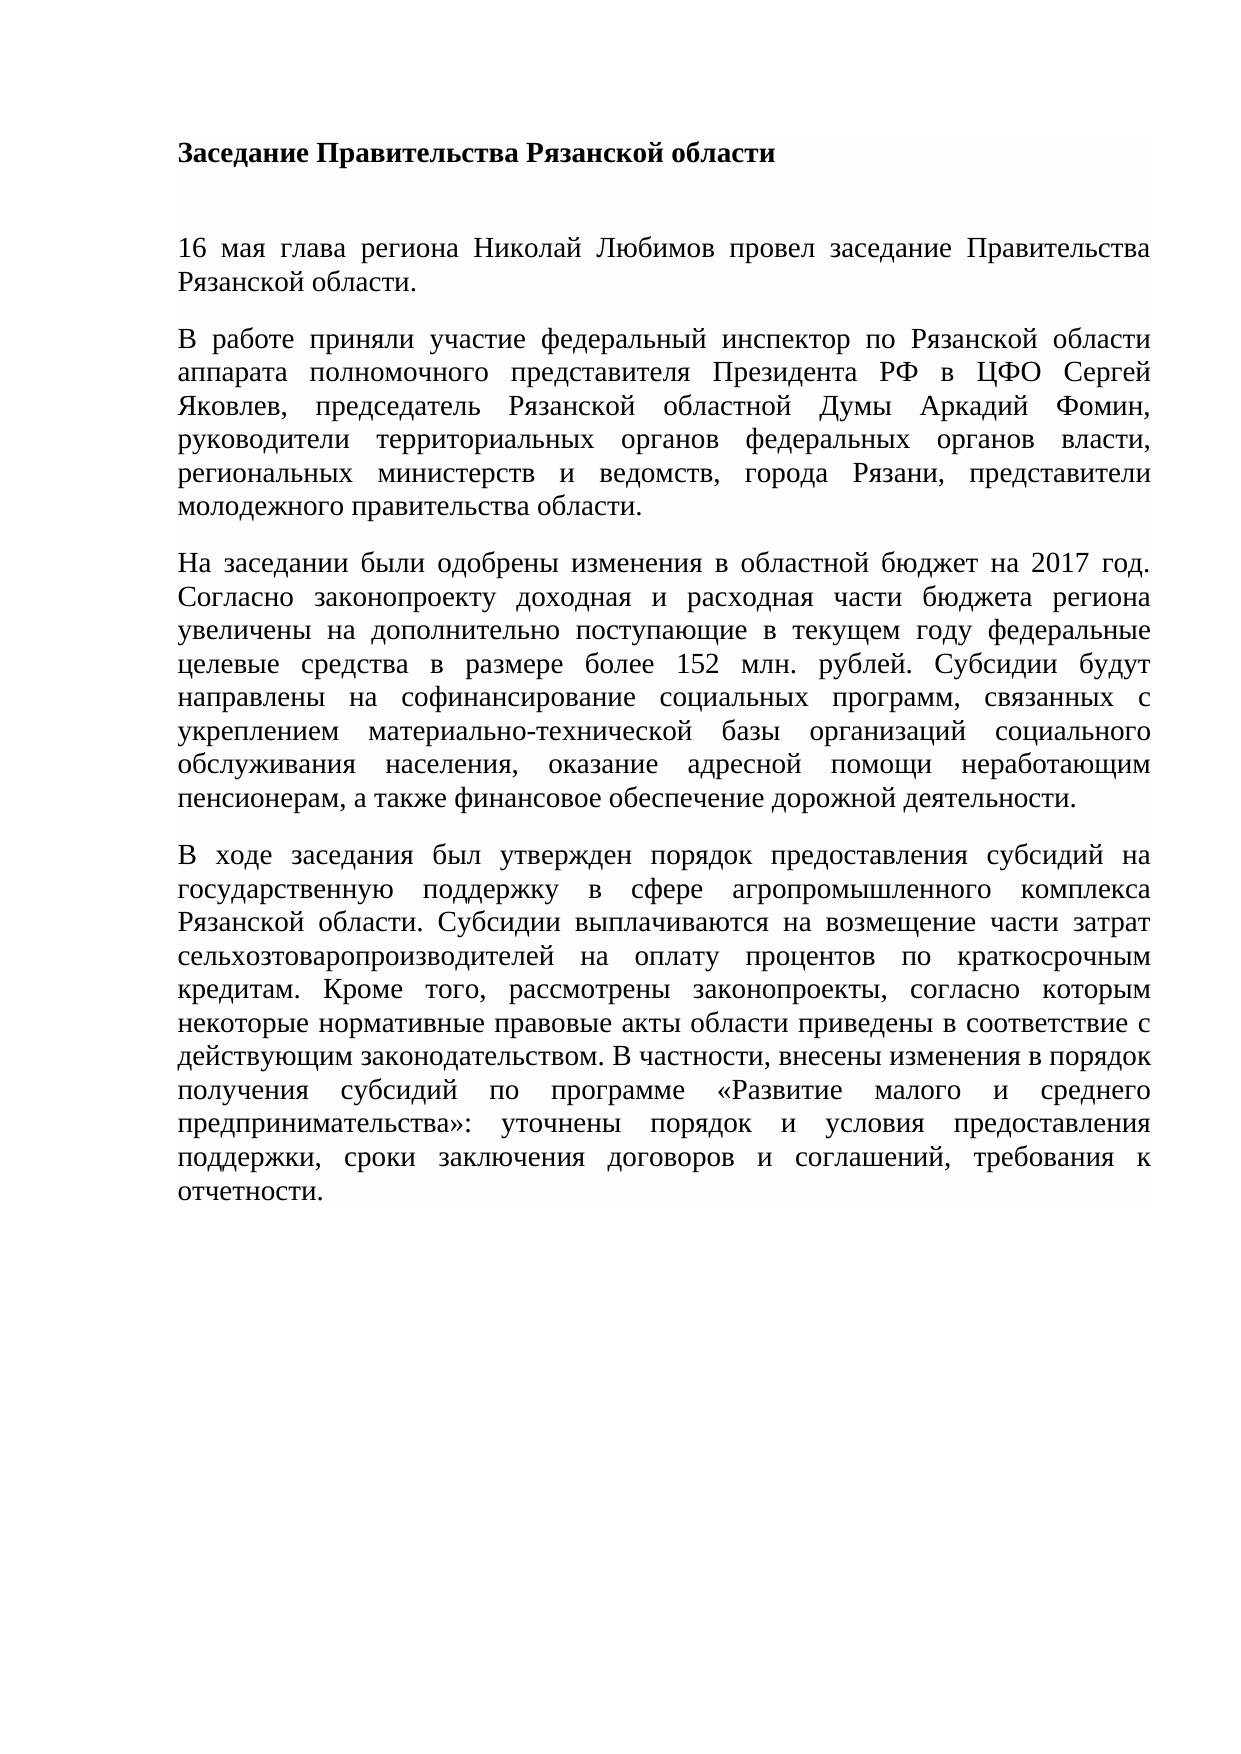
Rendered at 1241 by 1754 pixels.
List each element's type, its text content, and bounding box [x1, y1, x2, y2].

text В работе приняли участие федеральный инспектор по Рязанской области аппарата полномочного представителя Президента РФ в ЦФО Сергей Яковлев, председатель Рязанской областной Думы Аркадий Фомин, руководители территориальных органов федеральных органов власти, региональных министерств и ведомств, города Рязани, представители молодежного правительства области. [177, 321, 1152, 522]
text 16 мая глава региона Николай Любимов провел заседание Правительства Рязанской области. [177, 230, 1152, 297]
text На заседании были одобрены изменения в областной бюджет на 2017 год. Согласно законопроекту доходная и расходная части бюджета региона увеличены на дополнительно поступающие в текущем году федеральные целевые средства в размере более 152 млн. рублей. Субсидии будут направлены на софинансирование социальных программ, связанных с укреплением материально-технической базы организаций социального обслуживания населения, оказание адресной помощи неработающим пенсионерам, а также финансовое обеспечение дорожной деятельности. [177, 545, 1152, 814]
text В ходе заседания был утвержден порядок предоставления субсидий на государственную поддержку в сфере агропромышленного комплекса Рязанской области. Субсидии выплачиваются на возмещение части затрат сельхозтоваропроизводителей на оплату процентов по краткосрочным кредитам. Кроме того, рассмотрены законопроекты, согласно которым некоторые нормативные правовые акты области приведены в соответствие с действующим законодательством. В частности, внесены изменения в порядок получения субсидий по программе «Развитие малого и среднего предпринимательства»: уточнены порядок и условия предоставления поддержки, сроки заключения договоров и соглашений, требования к отчетности. [177, 837, 1152, 1206]
text Заседание Правительства Рязанской области [177, 136, 1152, 169]
